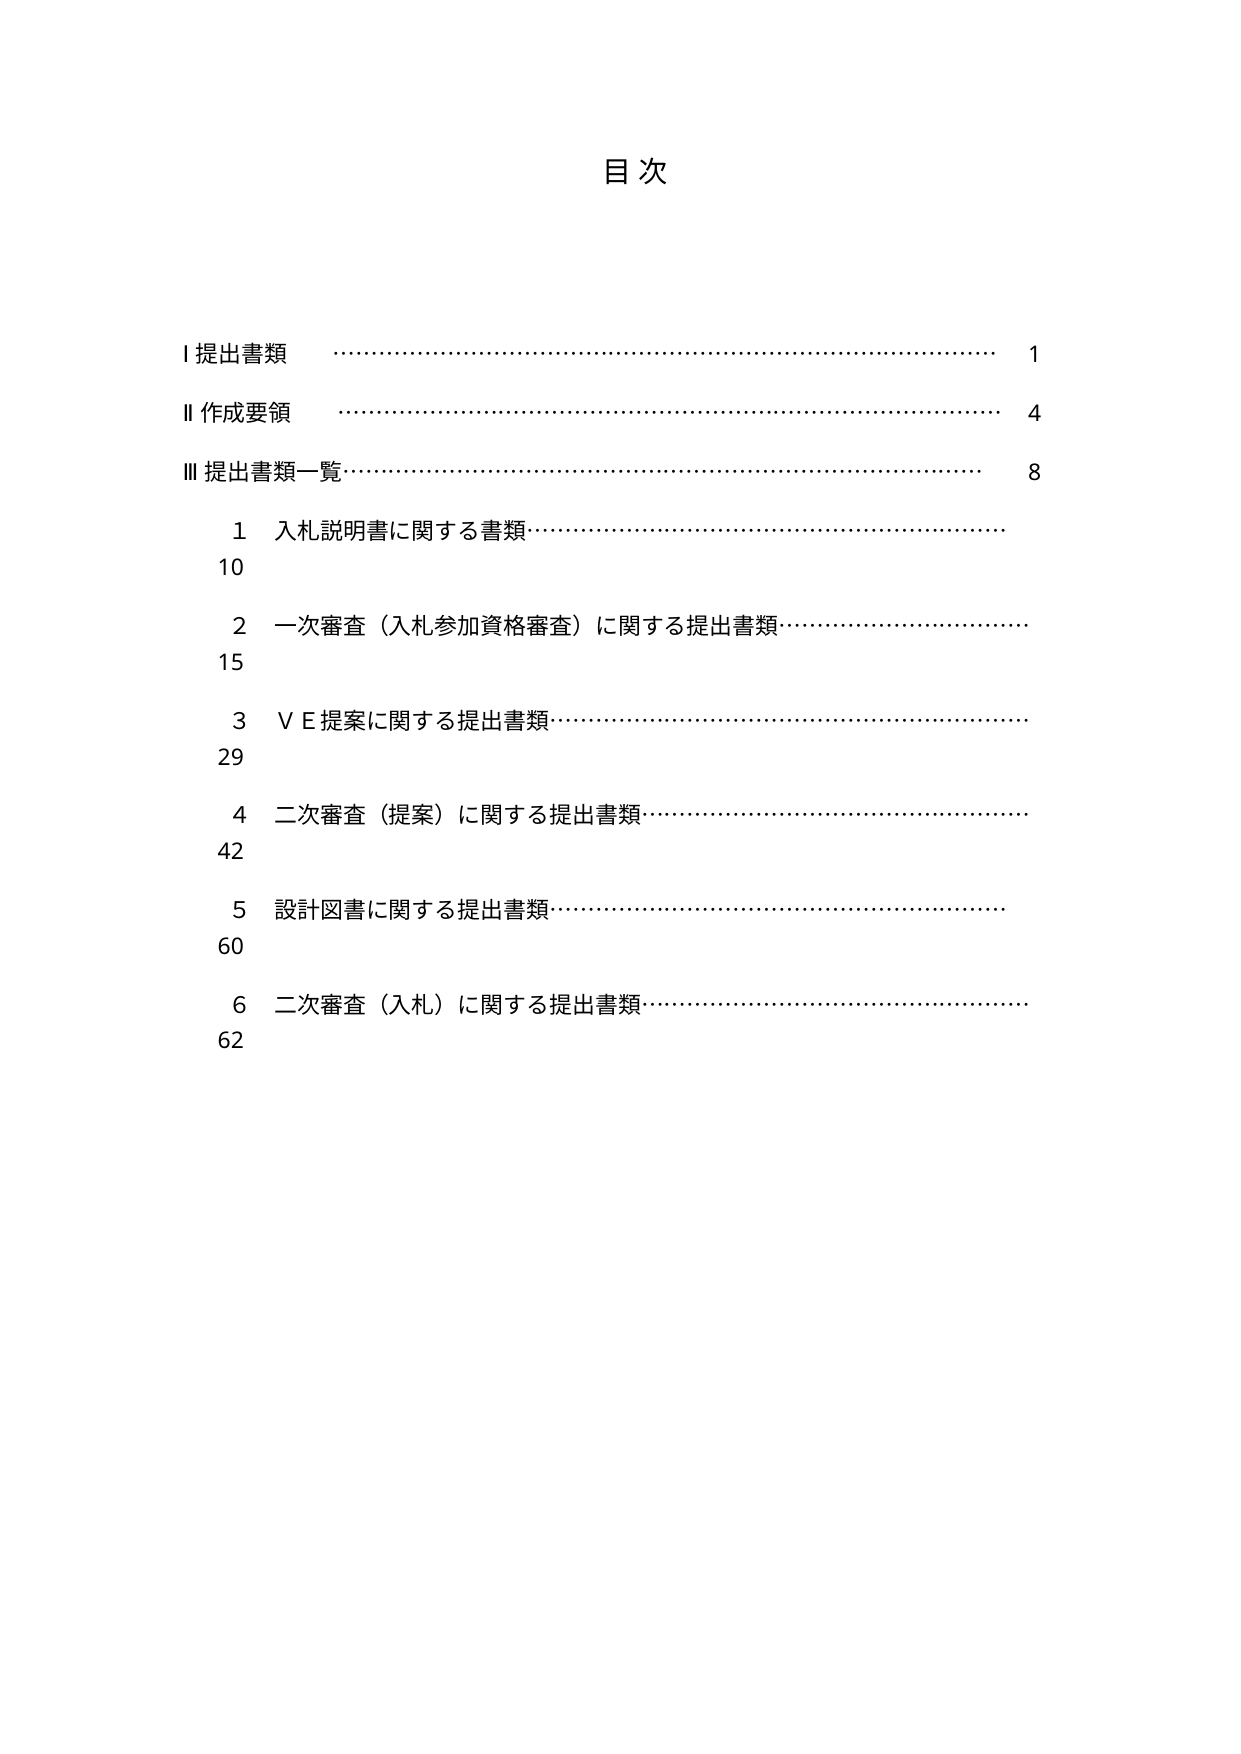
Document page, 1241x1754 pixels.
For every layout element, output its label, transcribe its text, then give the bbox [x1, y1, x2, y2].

text ５ 設計図書に関する提出書類…………………………………………………… 60 [159, 892, 1110, 961]
text ６ 二次審査（入札）に関する提出書類…………………………………………… 62 [159, 987, 1110, 1056]
text ２ 一次審査（入札参加資格審査）に関する提出書類…………………………… 15 [159, 608, 1110, 677]
text 目 次 [130, 132, 1110, 207]
text ３ ＶＥ提案に関する提出書類……………………………………………………… 29 [159, 702, 1110, 772]
text ４ 二次審査（提案）に関する提出書類…………………………………………… 42 [159, 797, 1110, 866]
text Ⅰ 提出書類 …………………………………………………………………………… 1 [159, 336, 1110, 369]
text Ⅱ 作成要領 …………………………………………………………………………… 4 [159, 395, 1110, 428]
text １ 入札説明書に関する書類……………………………………………………… 10 [159, 513, 1110, 582]
text Ⅲ 提出書類一覧………………………………………………………………………… 8 [159, 454, 1110, 487]
